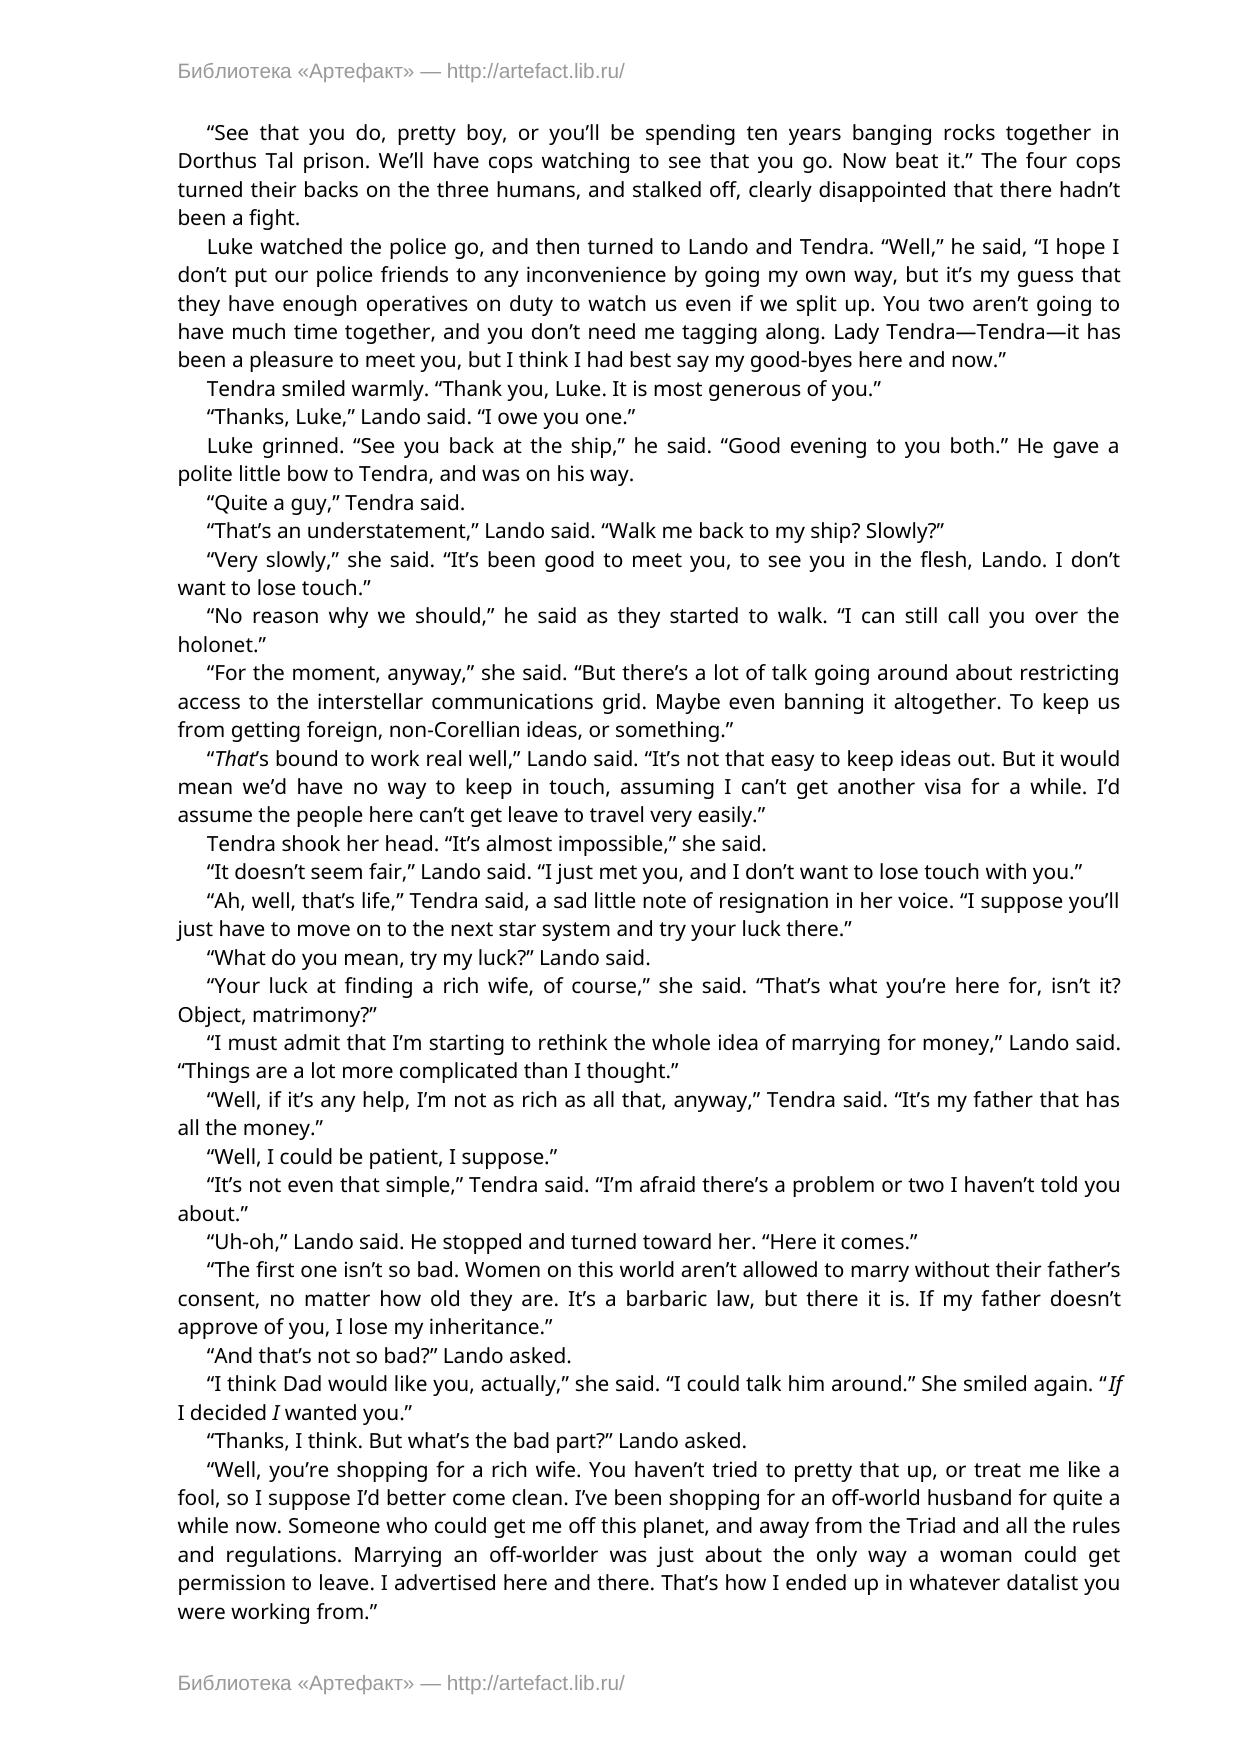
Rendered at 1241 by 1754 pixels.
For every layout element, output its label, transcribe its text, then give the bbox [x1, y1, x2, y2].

text “Well, you’re shopping for a rich wife. You haven’t tried to pretty that up, or treat me like a fool, so I suppose I’d better come clean. I’ve been shopping for an off-world husband for quite a while now. Someone who could get me off this planet, and away from the Triad and all the rules and regulations. Marrying an off-worlder was just about the only way a woman could get permission to leave. I advertised here and there. That’s how I ended up in whatever datalist you were working from.” [177, 1455, 1122, 1625]
text “Your luck at finding a rich wife, of course,” she said. “That’s what you’re here for, isn’t it? Object, matrimony?” [177, 971, 1122, 1028]
text “Very slowly,” she said. “It’s been good to meet you, to see you in the flesh, Lando. I don’t want to lose touch.” [177, 545, 1122, 602]
text “I must admit that I’m starting to rethink the whole idea of marrying for money,” Lando said. “Things are a lot more complicated than I thought.” [177, 1028, 1122, 1085]
text Tendra shook her head. “It’s almost impossible,” she said. [177, 829, 1122, 857]
text “Well, I could be patient, I suppose.” [177, 1142, 1122, 1170]
text “What do you mean, try my luck?” Lando said. [177, 943, 1122, 971]
text “For the moment, anyway,” she said. “But there’s a lot of talk going around about restricting access to the interstellar communications grid. Maybe even banning it altogether. To keep us from getting foreign, non-Corellian ideas, or something.” [177, 658, 1122, 744]
text “Well, if it’s any help, I’m not as rich as all that, anyway,” Tendra said. “It’s my father that has all the money.” [177, 1085, 1122, 1142]
text “Thanks, I think. But what’s the bad part?” Lando asked. [177, 1426, 1122, 1455]
text “Quite a guy,” Tendra said. [177, 488, 1122, 516]
text “Uh-oh,” Lando said. He stopped and turned toward her. “Here it comes.” [177, 1227, 1122, 1256]
text “That’s bound to work real well,” Lando said. “It’s not that easy to keep ideas out. But it would mean we’d have no way to keep in touch, assuming I can’t get another visa for a while. I’d assume the people here can’t get leave to travel very easily.” [177, 744, 1122, 829]
text “See that you do, pretty boy, or you’ll be spending ten years banging rocks together in Dorthus Tal prison. We’ll have cops watching to see that you go. Now beat it.” The four cops turned their backs on the three humans, and stalked off, clearly disappointed that there hadn’t been a fight. [177, 118, 1122, 232]
text Luke watched the police go, and then turned to Lando and Tendra. “Well,” he said, “I hope I don’t put our police friends to any inconvenience by going my own way, but it’s my guess that they have enough operatives on duty to watch us even if we split up. You two aren’t going to have much time together, and you don’t need me tagging along. Lady Tendra—Tendra—it has been a pleasure to meet you, but I think I had best say my good-byes here and now.” [177, 232, 1122, 374]
text “Ah, well, that’s life,” Tendra said, a sad little note of resignation in her voice. “I suppose you’ll just have to move on to the next star system and try your luck there.” [177, 886, 1122, 943]
text “That’s an understatement,” Lando said. “Walk me back to my ship? Slowly?” [177, 516, 1122, 545]
text “Thanks, Luke,” Lando said. “I owe you one.” [177, 402, 1122, 431]
text “It doesn’t seem fair,” Lando said. “I just met you, and I don’t want to lose touch with you.” [177, 857, 1122, 886]
text “And that’s not so bad?” Lando asked. [177, 1341, 1122, 1369]
text “The first one isn’t so bad. Women on this world aren’t allowed to marry without their father’s consent, no matter how old they are. It’s a barbaric law, but there it is. If my father doesn’t approve of you, I lose my inheritance.” [177, 1256, 1122, 1341]
text “No reason why we should,” he said as they started to walk. “I can still call you over the holonet.” [177, 602, 1122, 658]
text Luke grinned. “See you back at the ship,” he said. “Good evening to you both.” He gave a polite little bow to Tendra, and was on his way. [177, 431, 1122, 488]
text “It’s not even that simple,” Tendra said. “I’m afraid there’s a problem or two I haven’t told you about.” [177, 1170, 1122, 1227]
text “I think Dad would like you, actually,” she said. “I could talk him around.” She smiled again. “If I decided I wanted you.” [177, 1369, 1122, 1426]
text Tendra smiled warmly. “Thank you, Luke. It is most generous of you.” [177, 374, 1122, 402]
